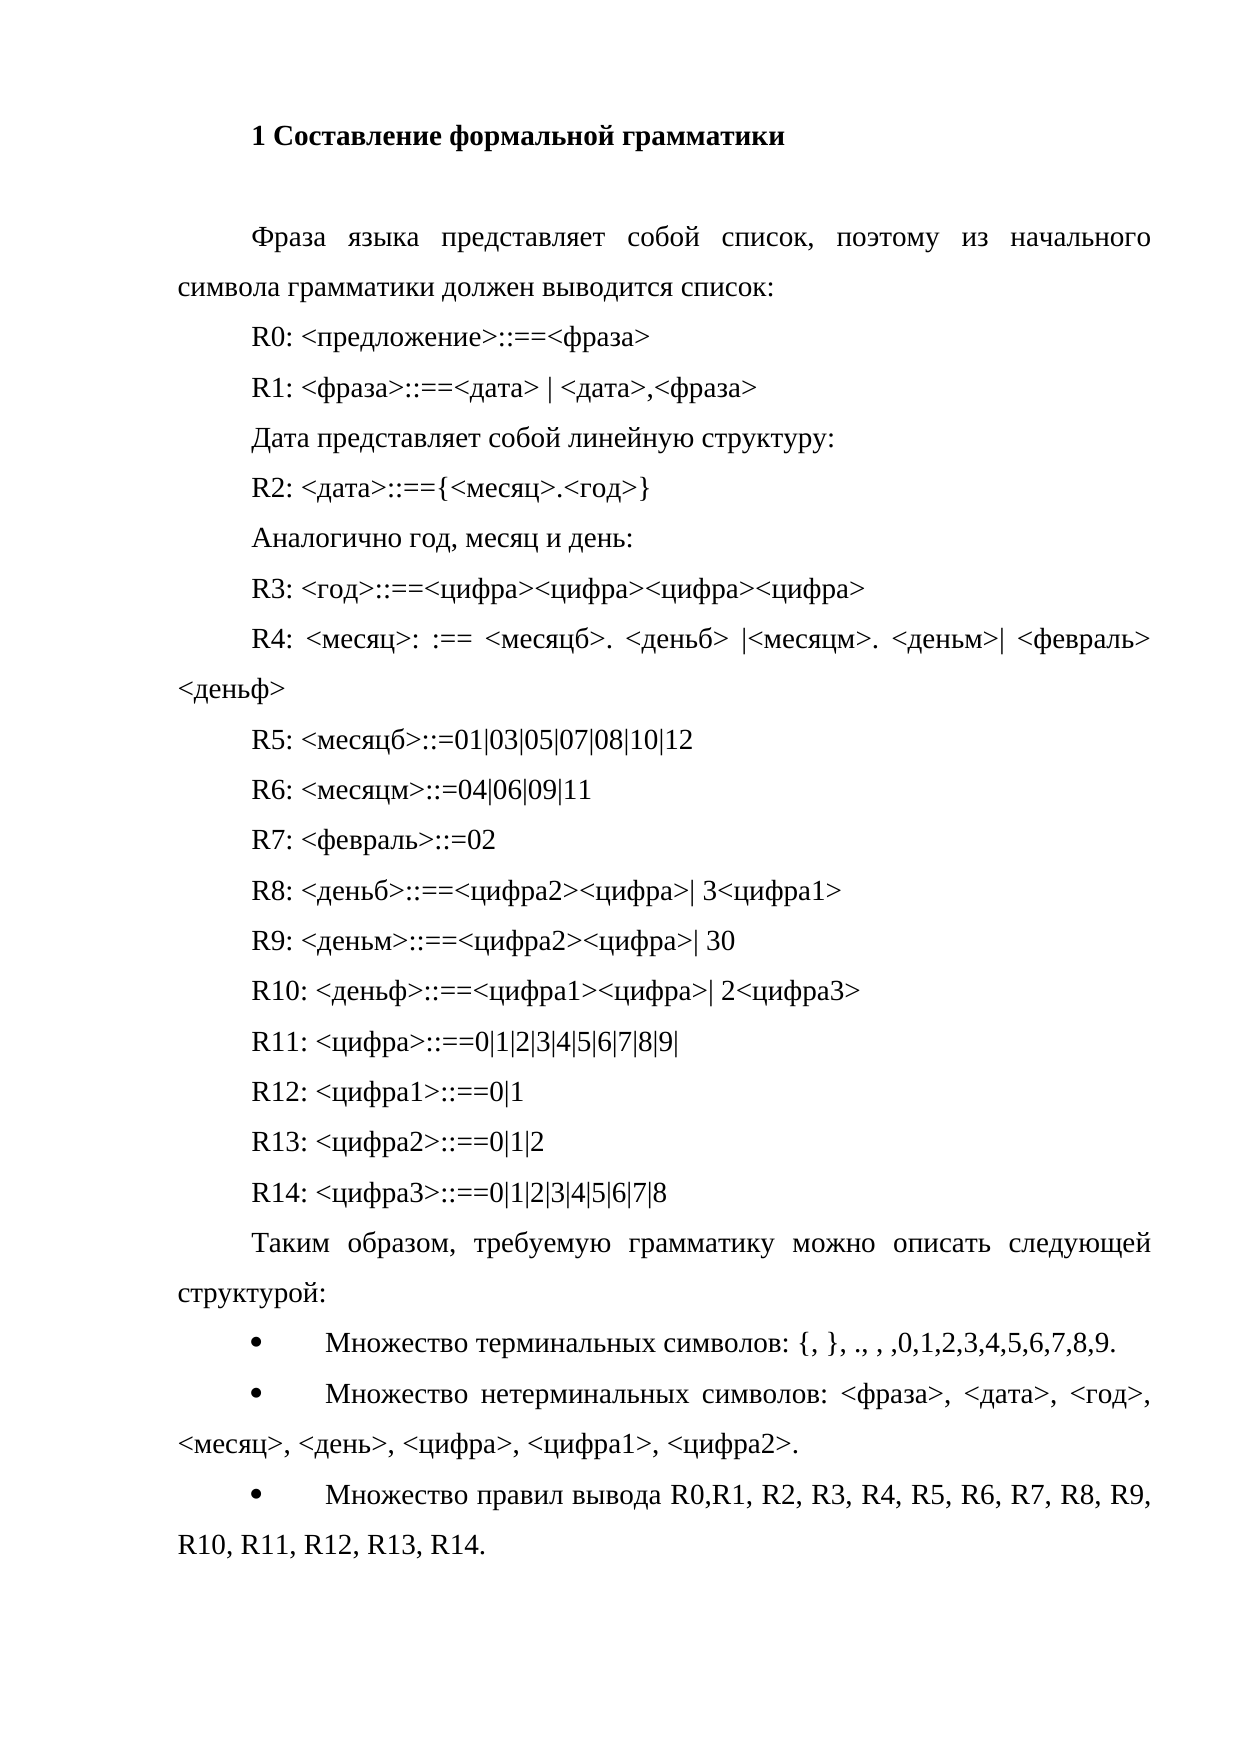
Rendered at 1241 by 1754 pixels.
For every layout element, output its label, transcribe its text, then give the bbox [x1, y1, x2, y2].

text Таким образом, требуемую грамматику можно описать следующей структурой: [177, 1225, 1152, 1309]
text R11: <цифра>::==0|1|2|3|4|5|6|7|8|9| [177, 1024, 1152, 1057]
text R10: <деньф>::==<цифра1><цифра>| 2<цифра3> [177, 973, 1152, 1007]
text R0: <предложение>::==<фраза> [177, 319, 1152, 353]
text R6: <месяцм>::=04|06|09|11 [177, 772, 1152, 806]
text R13: <цифра2>::==0|1|2 [177, 1124, 1152, 1158]
text Фраза языка представляет собой список, поэтому из начального символа грамматики должен выводится список: [177, 219, 1152, 303]
text R9: <деньм>::==<цифра2><цифра>| 30 [177, 923, 1152, 957]
text R7: <февраль>::=02 [177, 822, 1152, 856]
text R3: <год>::==<цифра><цифра><цифра><цифра> [177, 571, 1152, 604]
list Множество правил вывода R0,R1, R2, R3, R4, R5, R6, R7, R8, R9, R10, R11, R12, R13, R14. [177, 1477, 1152, 1561]
text R5: <месяцб>::=01|03|05|07|08|10|12 [177, 722, 1152, 755]
text 1 Составление формальной грамматики [177, 118, 1152, 152]
text Дата представляет собой линейную структуру: [177, 420, 1152, 453]
text R12: <цифра1>::==0|1 [177, 1074, 1152, 1108]
list Множество нетерминальных символов: <фраза>, <дата>, <год>, <месяц>, <день>, <цифра>, <цифра1>, <цифра2>. [177, 1376, 1152, 1460]
text Аналогично год, месяц и день: [177, 521, 1152, 554]
text R4: <месяц>: :== <месяцб>. <деньб> |<месяцм>. <деньм>| <февраль> <деньф> [177, 621, 1152, 705]
text R8: <деньб>::==<цифра2><цифра>| 3<цифра1> [177, 873, 1152, 906]
list Множество терминальных символов: {, }, ., , ,0,1,2,3,4,5,6,7,8,9. [177, 1326, 1152, 1359]
text R14: <цифра3>::==0|1|2|3|4|5|6|7|8 [177, 1175, 1152, 1208]
text R1: <фраза>::==<дата> | <дата>,<фраза> [177, 370, 1152, 403]
text R2: <дата>::=={<месяц>.<год>} [177, 470, 1152, 504]
